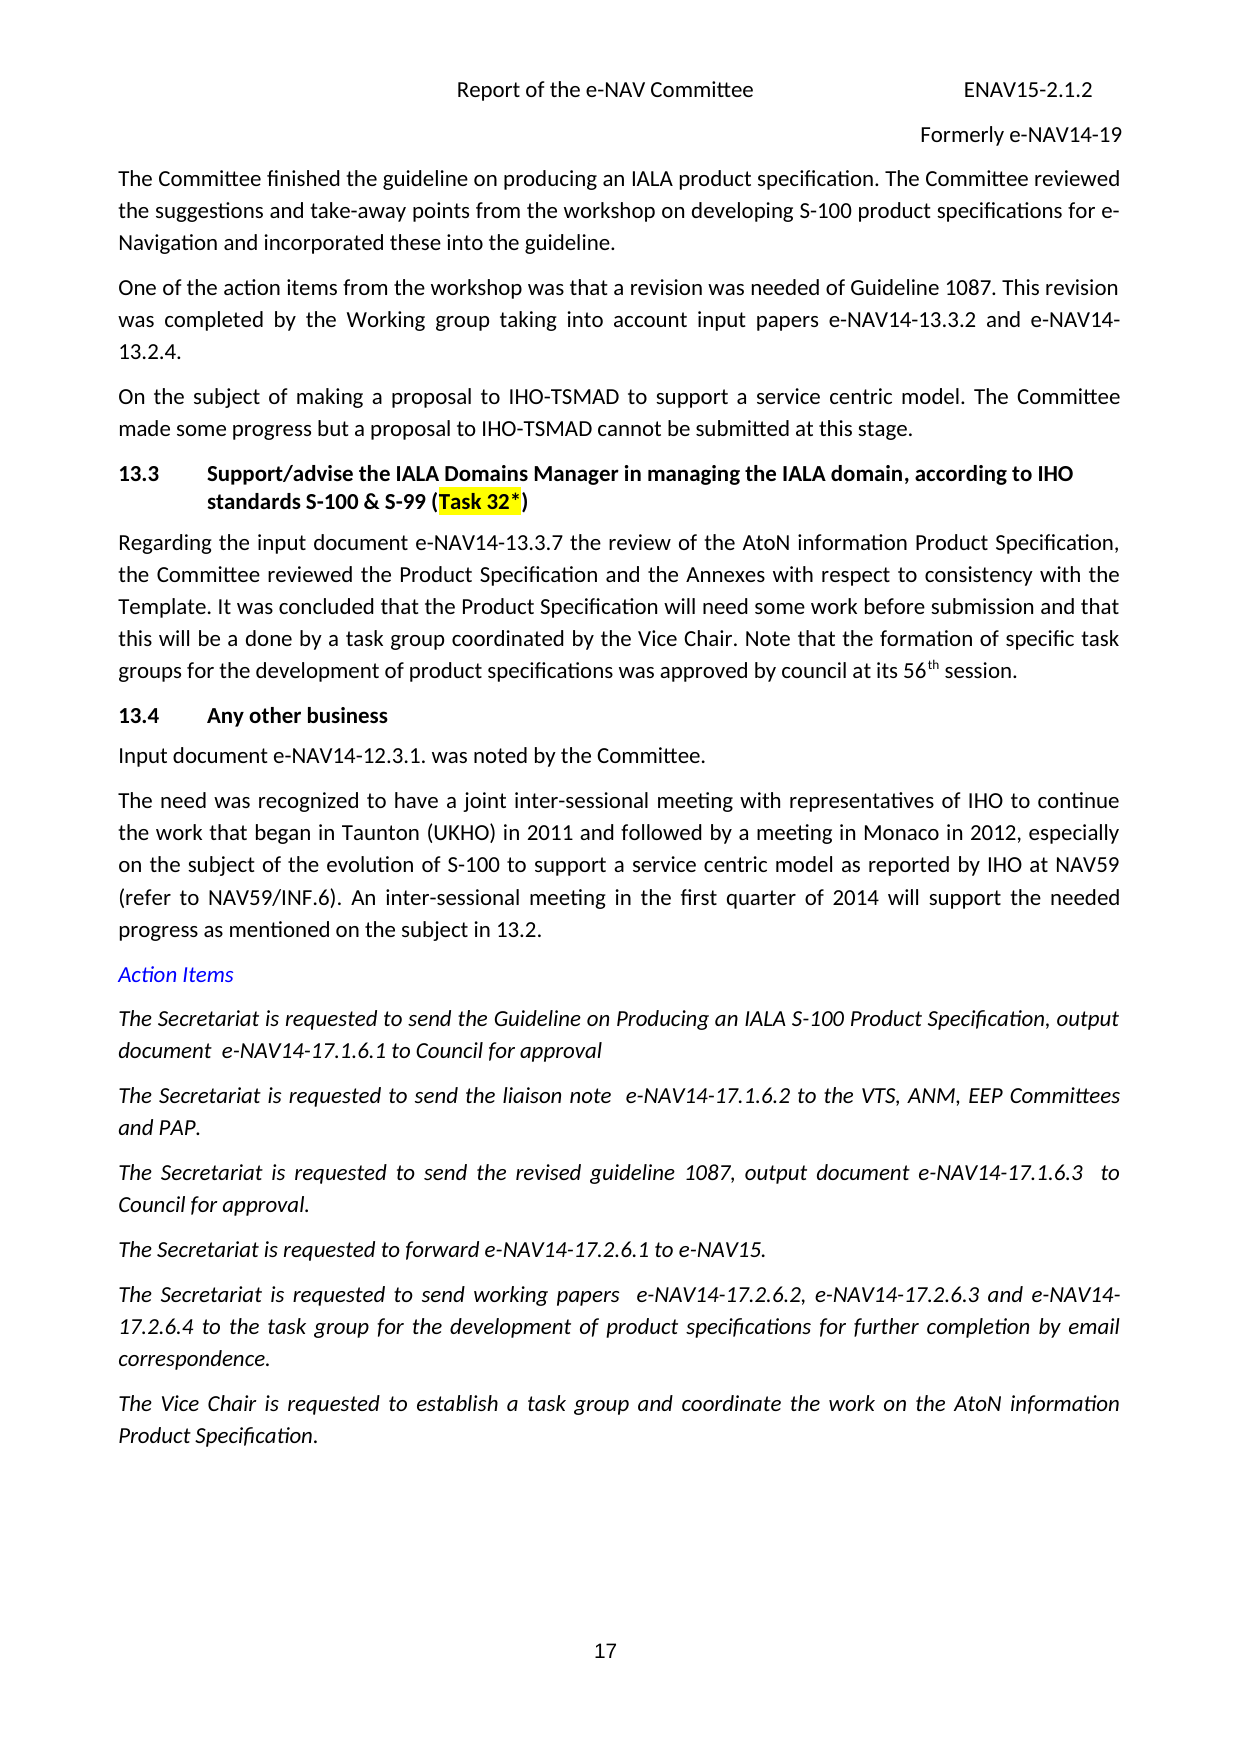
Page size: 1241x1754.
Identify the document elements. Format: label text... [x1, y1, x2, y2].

text Action Items [118, 960, 1122, 988]
text The Secretariat is requested to send working papers e-NAV14-17.2.6.2, e-NAV14-17.2.6.3 and e-NAV14-17.2.6.4 to the task group for the development of product specifications for further completion by email correspondence. [118, 1280, 1122, 1372]
subtitle Any other business [118, 701, 1122, 729]
text The Secretariat is requested to send the liaison note e-NAV14-17.1.6.2 to the VTS, ANM, EEP Committees and PAP. [118, 1081, 1122, 1141]
text On the subject of making a proposal to IHO-TSMAD to support a service centric model. The Committee made some progress but a proposal to IHO-TSMAD cannot be submitted at this stage. [118, 382, 1122, 442]
text One of the action items from the workshop was that a revision was needed of Guideline 1087. This revision was completed by the Working group taking into account input papers e-NAV14-13.3.2 and e-NAV14-13.2.4. [118, 273, 1122, 366]
subtitle Support/advise the IALA Domains Manager in managing the IALA domain, according to IHO standards S-100 & S-99 (Task 32*) [118, 459, 1122, 515]
text The Committee finished the guideline on producing an IALA product specification. The Committee reviewed the suggestions and take-away points from the workshop on developing S-100 product specifications for e-Navigation and incorporated these into the guideline. [118, 164, 1122, 256]
text The Secretariat is requested to send the Guideline on Producing an IALA S-100 Product Specification, output document e-NAV14-17.1.6.1 to Council for approval [118, 1004, 1122, 1064]
text The need was recognized to have a joint inter-sessional meeting with representatives of IHO to continue the work that began in Taunton (UKHO) in 2011 and followed by a meeting in Monaco in 2012, especially on the subject of the evolution of S-100 to support a service centric model as reported by IHO at NAV59 (refer to NAV59/INF.6). An inter-sessional meeting in the first quarter of 2014 will support the needed progress as mentioned on the subject in 13.2. [118, 786, 1122, 943]
text Regarding the input document e-NAV14-13.3.7 the review of the AtoN information Product Specification, the Committee reviewed the Product Specification and the Annexes with respect to consistency with the Template. It was concluded that the Product Specification will need some work before submission and that this will be a done by a task group coordinated by the Vice Chair. Note that the formation of specific task groups for the development of product specifications was approved by council at its 56th session. [118, 528, 1122, 684]
text The Secretariat is requested to send the revised guideline 1087, output document e-NAV14-17.1.6.3 to Council for approval. [118, 1158, 1122, 1218]
text The Secretariat is requested to forward e-NAV14-17.2.6.1 to e-NAV15. [118, 1235, 1122, 1263]
text The Vice Chair is requested to establish a task group and coordinate the work on the AtoN information Product Specification. [118, 1389, 1122, 1449]
text Input document e-NAV14-12.3.1. was noted by the Committee. [118, 742, 1122, 769]
